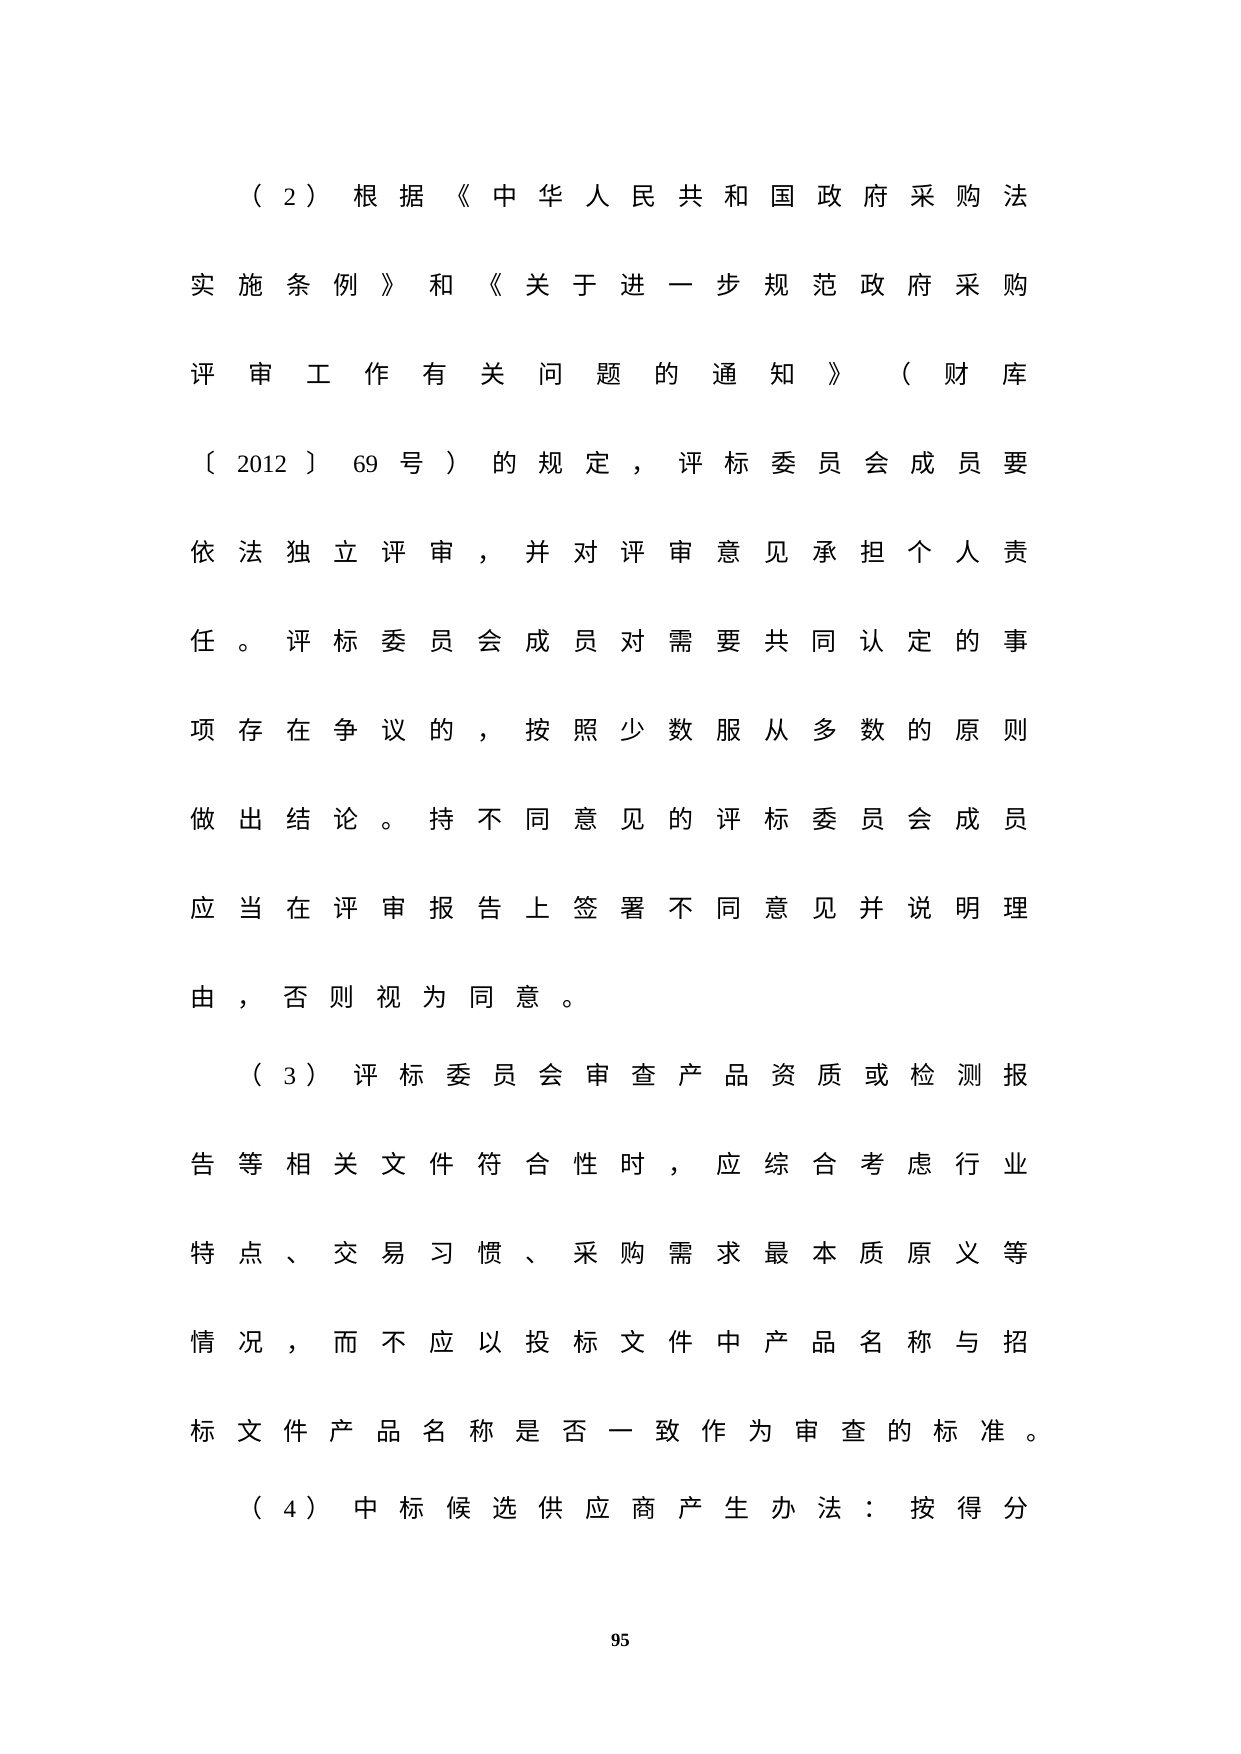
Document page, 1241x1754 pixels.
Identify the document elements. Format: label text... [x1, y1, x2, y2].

text （3）评标委员会审查产品资质或检测报告等相关文件符合性时，应综合考虑行业特点、交易习惯、采购需求最本质原义等情况，而不应以投标文件中产品名称与招标文件产品名称是否一致作为审查的标准。 [190, 1043, 1050, 1459]
text （2）根据《中华人民共和国政府采购法实施条例》和《关于进一步规范政府采购评审工作有关问题的通知》（财库〔2012〕69号）的规定，评标委员会成员要依法独立评审，并对评审意见承担个人责任。评标委员会成员对需要共同认定的事项存在争议的，按照少数服从多数的原则做出结论。持不同意见的评标委员会成员应当在评审报告上签署不同意见并说明理由，否则视为同意。 [190, 164, 1050, 1025]
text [190, 1477, 1050, 1537]
